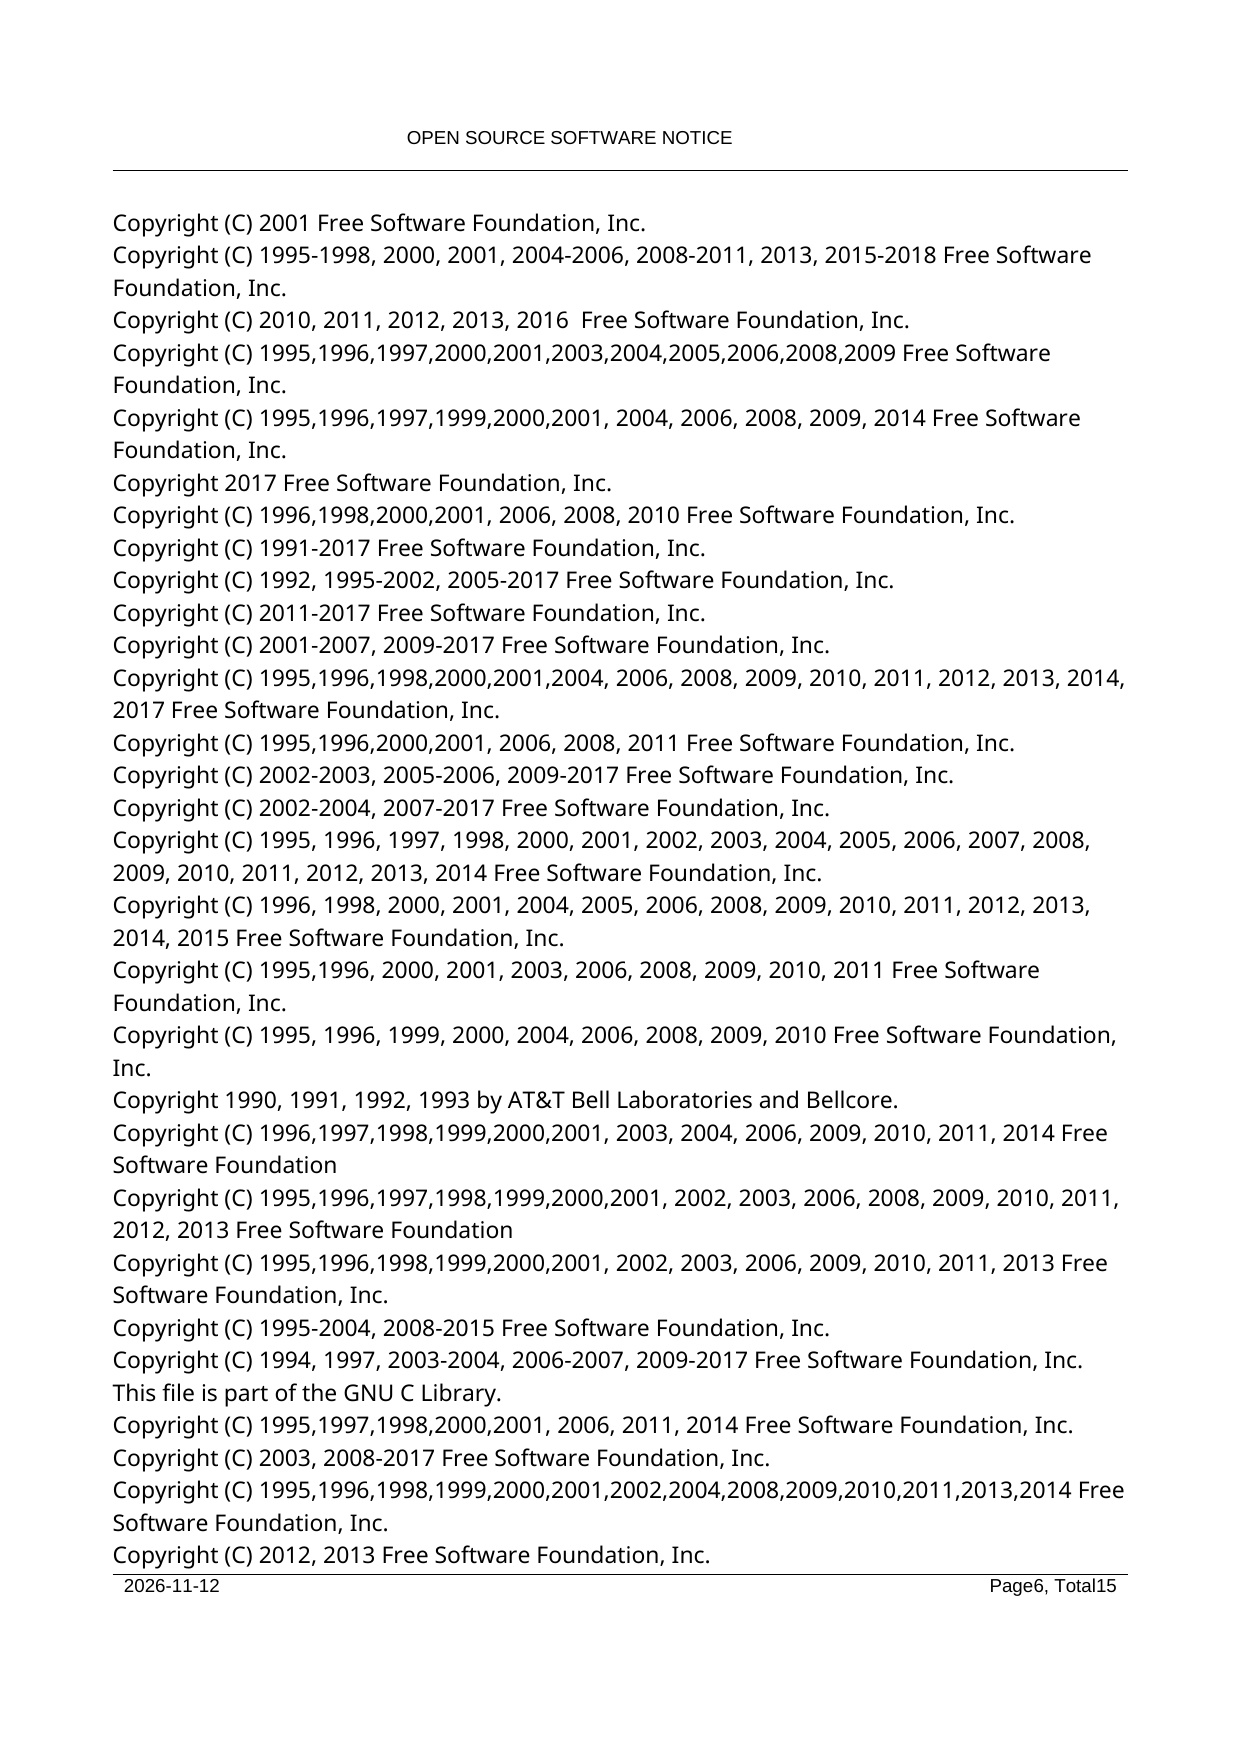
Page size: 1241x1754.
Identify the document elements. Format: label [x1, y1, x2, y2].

text [112, 206, 1128, 1571]
